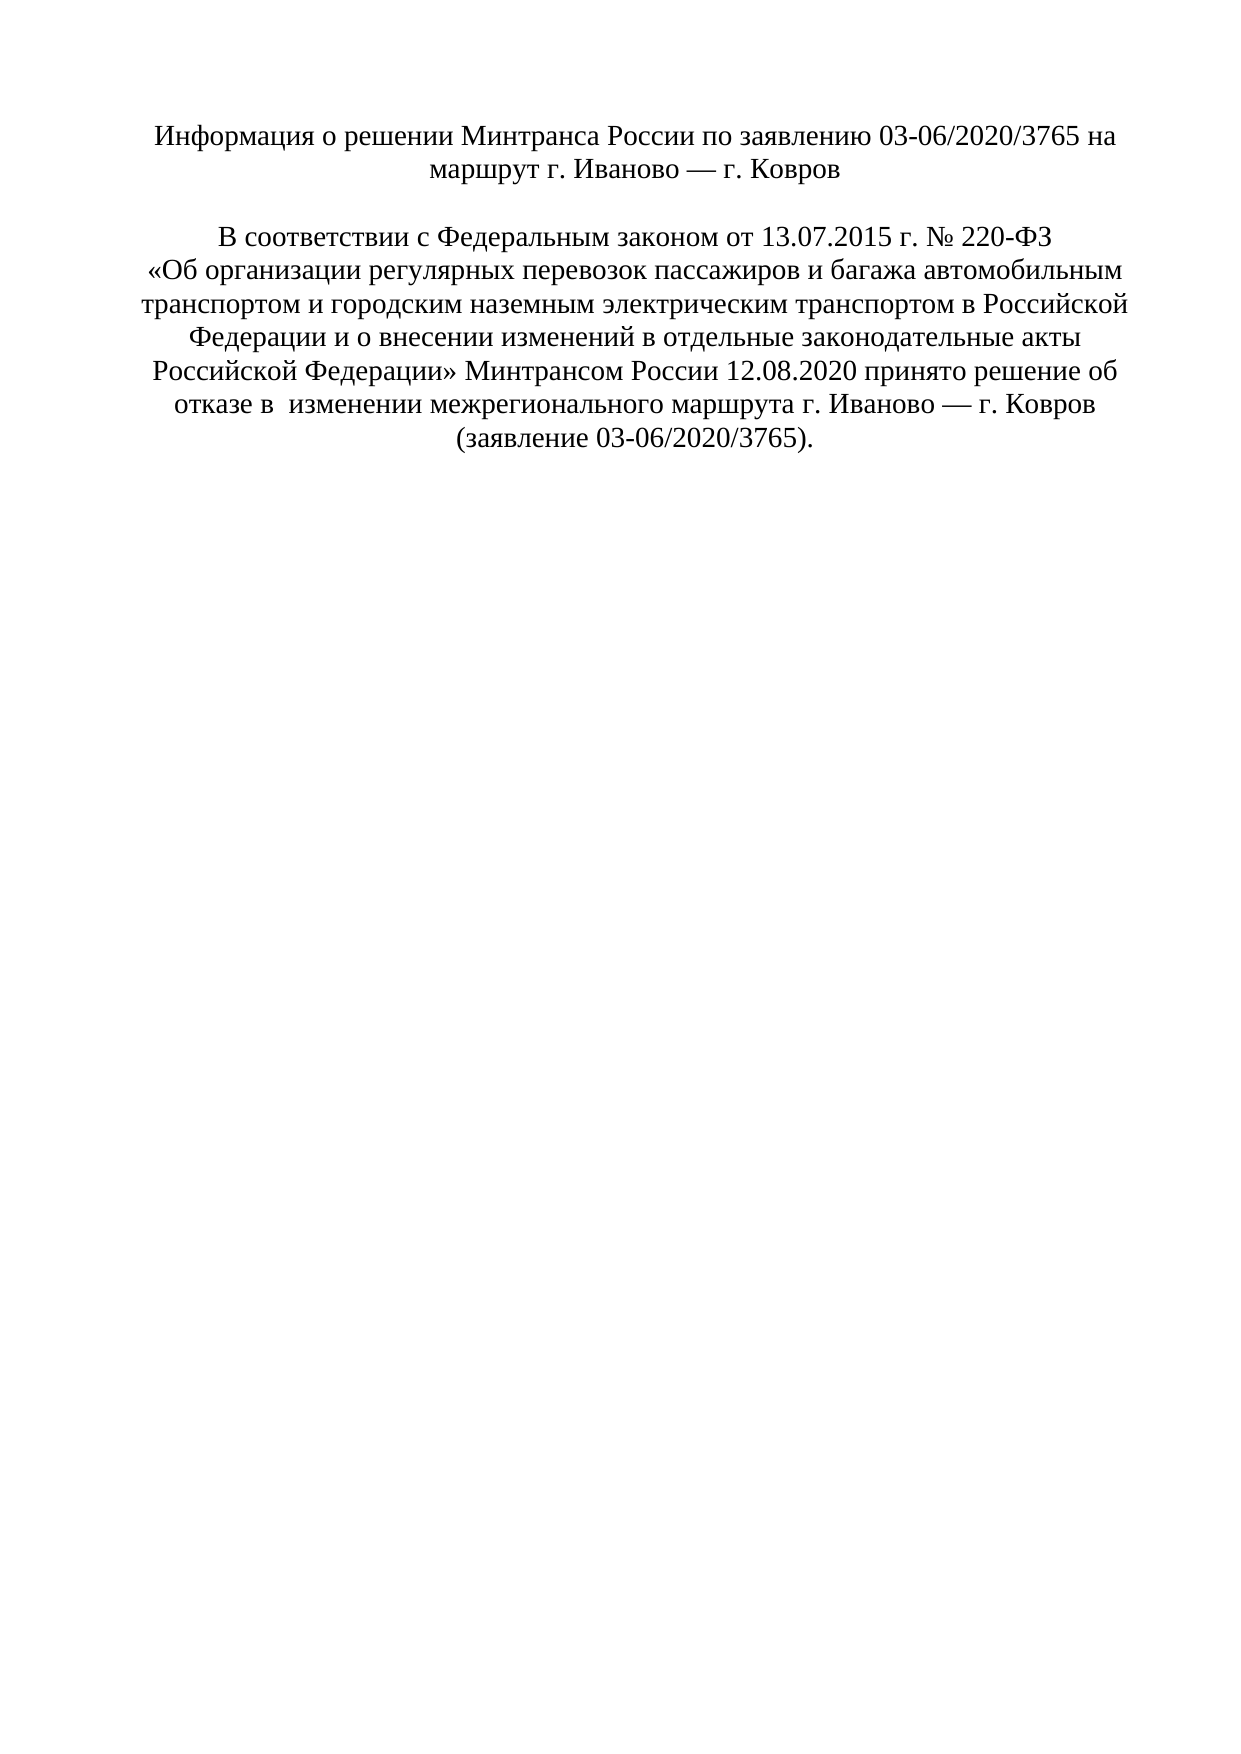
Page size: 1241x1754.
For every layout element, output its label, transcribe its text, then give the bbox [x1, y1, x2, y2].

text В соответствии с Федеральным законом от 13.07.2015 г. № 220-ФЗ «Об организации регулярных перевозок пассажиров и багажа автомобильным транспортом и городским наземным электрическим транспортом в Российской Федерации и о внесении изменений в отдельные законодательные акты Российской Федерации» Минтрансом России 12.08.2020 принято решение об отказе в изменении межрегионального маршрута г. Иваново — г. Ковров (заявление 03-06/2020/3765). [118, 219, 1152, 453]
text Информация о решении Минтранса России по заявлению 03-06/2020/3765 на маршрут г. Иваново — г. Ковров [118, 118, 1152, 185]
